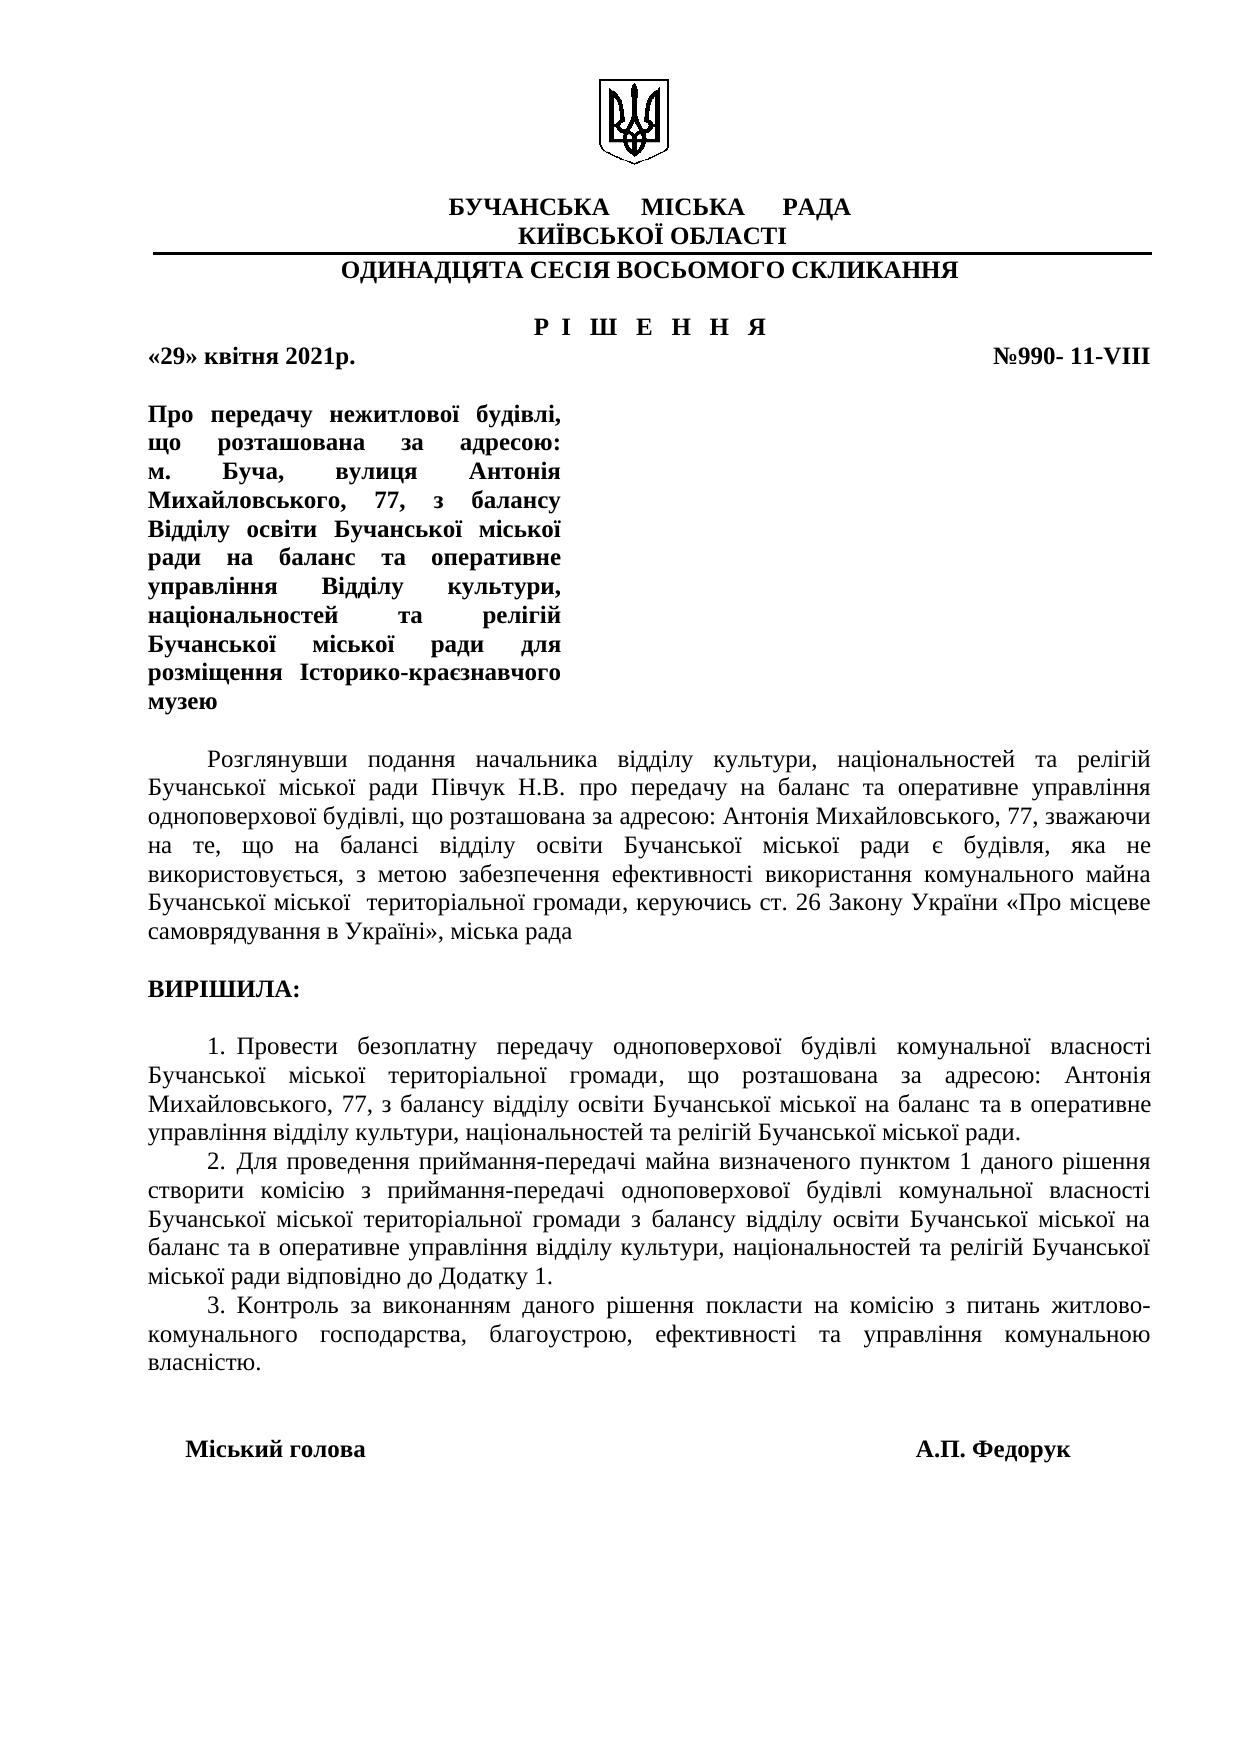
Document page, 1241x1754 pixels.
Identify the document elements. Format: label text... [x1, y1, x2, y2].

text Р І Ш Е Н Н Я [148, 312, 1152, 341]
list Провести безоплатну передачу одноповерхової будівлі комунальної власності Бучанської міської територіальної громади, що розташована за адресою: Антонія Михайловського, 77, з балансу відділу освіти Бучанської міської на баланс та в оперативне управління відділу культури, національностей та релігій Бучанської міської ради. [148, 1031, 1152, 1146]
text Розглянувши подання начальника відділу культури, національностей та релігій Бучанської міської ради Півчук Н.В. про передачу на баланс та оперативне управління одноповерхової будівлі, що розташована за адресою: Антонія Михайловського, 77, зважаючи на те, що на балансі відділу освіти Бучанської міської ради є будівля, яка не використовується, з метою забезпечення ефективності використання комунального майна Бучанської міської територіальної громади, керуючись ст. 26 Закону України «Про місцеве самоврядування в Україні», міська рада [148, 744, 1152, 945]
list Контроль за виконанням даного рішення покласти на комісію з питань житлово-комунального господарства, благоустрою, ефективності та управління комунальною власністю. [148, 1290, 1152, 1376]
subtitle КИЇВСЬКОЇ ОБЛАСТІ [153, 221, 1152, 252]
text БУЧАНСЬКА МІСЬКА РАДА [148, 192, 1152, 221]
text Про передачу нежитлової будівлі, що розташована за адресою: м. Буча, вулиця Антонія Михайловського, 77, з балансу Відділу освіти Бучанської міської ради на баланс та оперативне управління Відділу культури, національностей та релігій Бучанської міської ради для розміщення Історико-краєзнавчого музею [148, 399, 561, 715]
text ОДИНАДЦЯТА СЕСІЯ ВОСЬОМОГО СКЛИКАННЯ [148, 255, 1152, 284]
list Для проведення приймання-передачі майна визначеного пунктом 1 даного рішення створити комісію з приймання-передачі одноповерхової будівлі комунальної власності Бучанської міської територіальної громади з балансу відділу освіти Бучанської міської на баланс та в оперативне управління відділу культури, національностей та релігій Бучанської міської ради відповідно до Додатку 1. [148, 1146, 1152, 1290]
text Міський голова А.П. Федорук [185, 1434, 1152, 1462]
text ВИРІШИЛА: [148, 974, 1152, 1002]
text «29» квітня 2021р. №990- 11-VIIІ [148, 341, 1152, 370]
